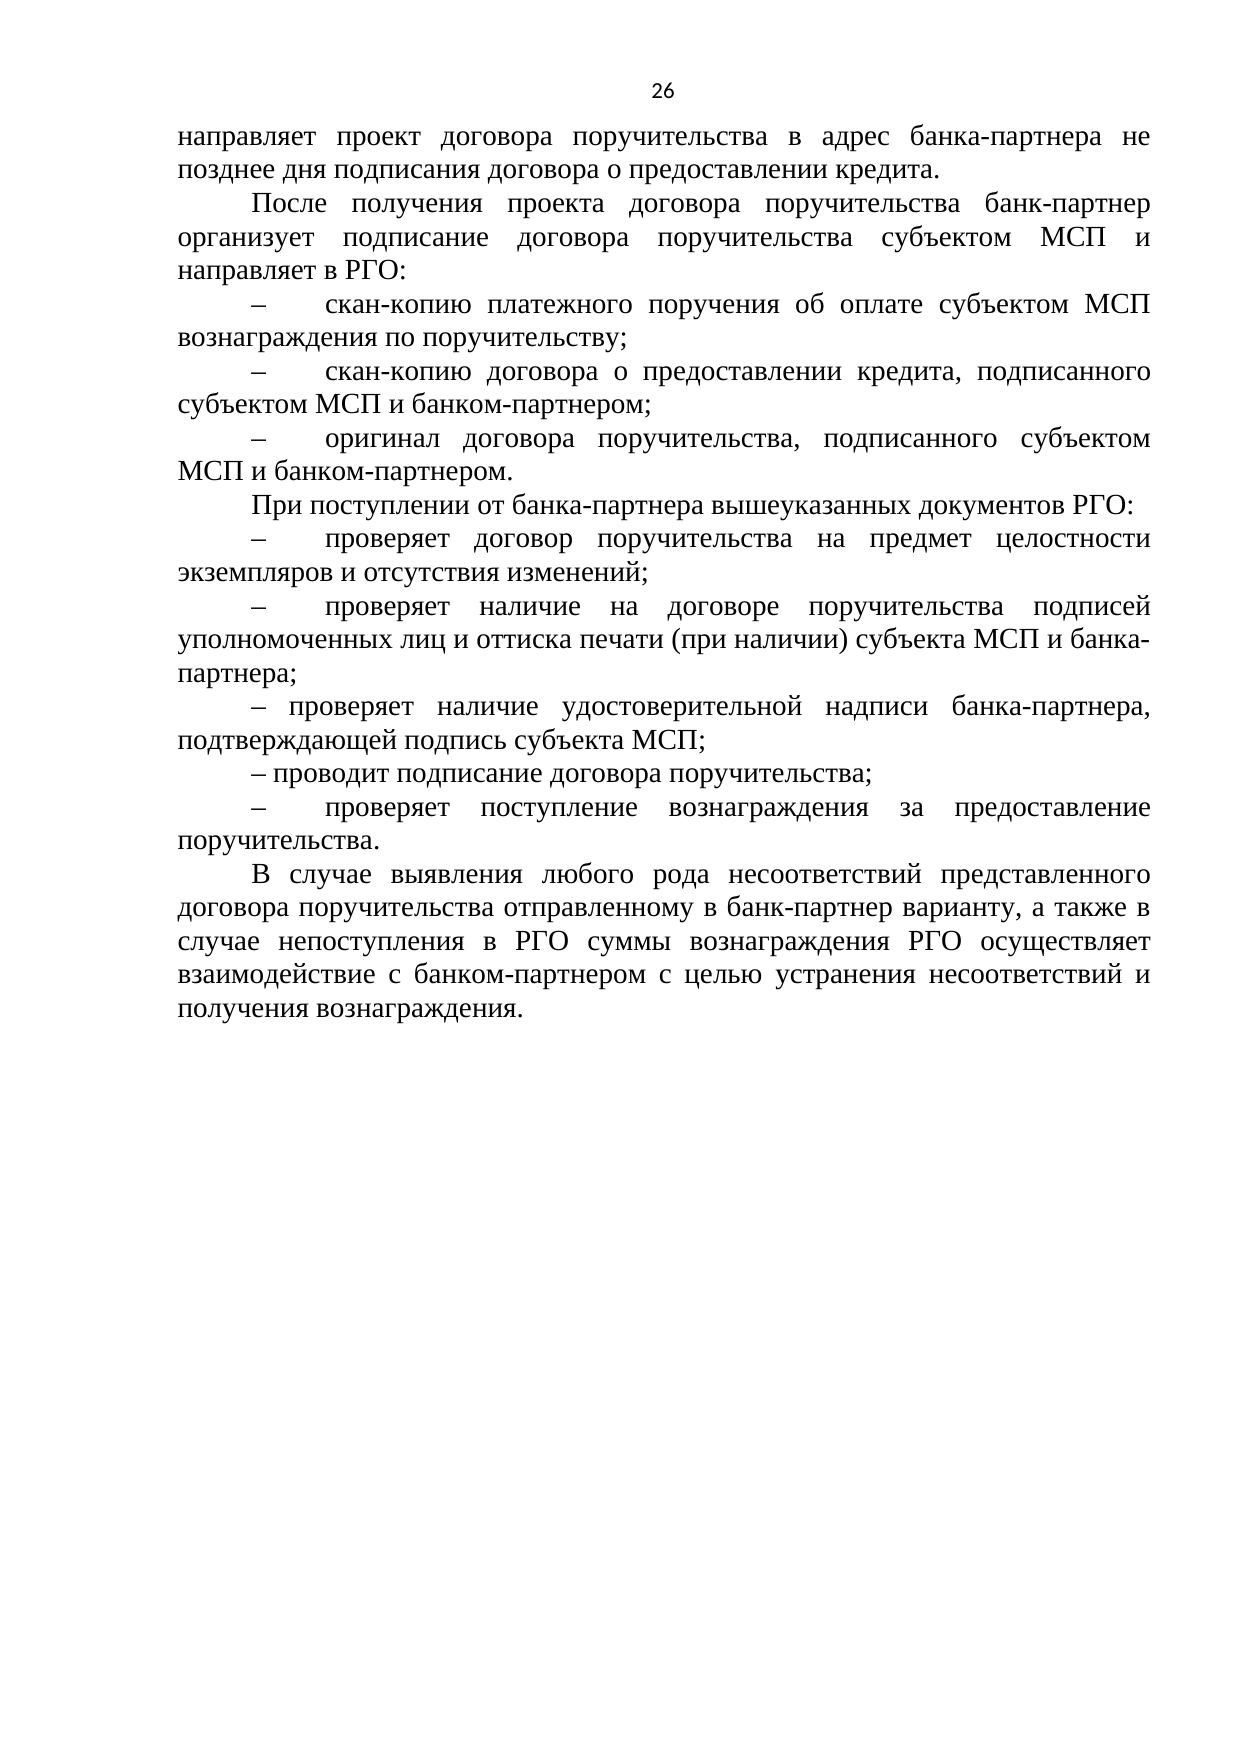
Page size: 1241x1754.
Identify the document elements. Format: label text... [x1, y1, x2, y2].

text – проверяет наличие на договоре поручительства подписей уполномоченных лиц и оттиска печати (при наличии) субъекта МСП и банка-партнера; [177, 588, 1152, 688]
text – скан-копию платежного поручения об оплате субъектом МСП вознаграждения по поручительству; [177, 286, 1152, 353]
text – проверяет наличие удостоверительной надписи банка-партнера, подтверждающей подпись субъекта МСП; [177, 688, 1152, 755]
text При поступлении от банка-партнера вышеуказанных документов РГО: [177, 487, 1152, 521]
text – проверяет поступление вознаграждения за предоставление поручительства. [177, 789, 1152, 856]
text – оригинал договора поручительства, подписанного субъектом МСП и банком-партнером. [177, 420, 1152, 487]
text – проверяет договор поручительства на предмет целостности экземпляров и отсутствия изменений; [177, 521, 1152, 588]
text В случае выявления любого рода несоответствий представленного договора поручительства отправленному в банк-партнер варианту, а также в случае непоступления в РГО суммы вознаграждения РГО осуществляет взаимодействие с банком-партнером с целью устранения несоответствий и получения вознаграждения. [177, 856, 1152, 1024]
text – проводит подписание договора поручительства; [177, 755, 1152, 789]
text После получения проекта договора поручительства банк-партнер организует подписание договора поручительства субъектом МСП и направляет в РГО: [177, 185, 1152, 286]
text – скан-копию договора о предоставлении кредита, подписанного субъектом МСП и банком-партнером; [177, 353, 1152, 420]
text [177, 118, 1152, 185]
